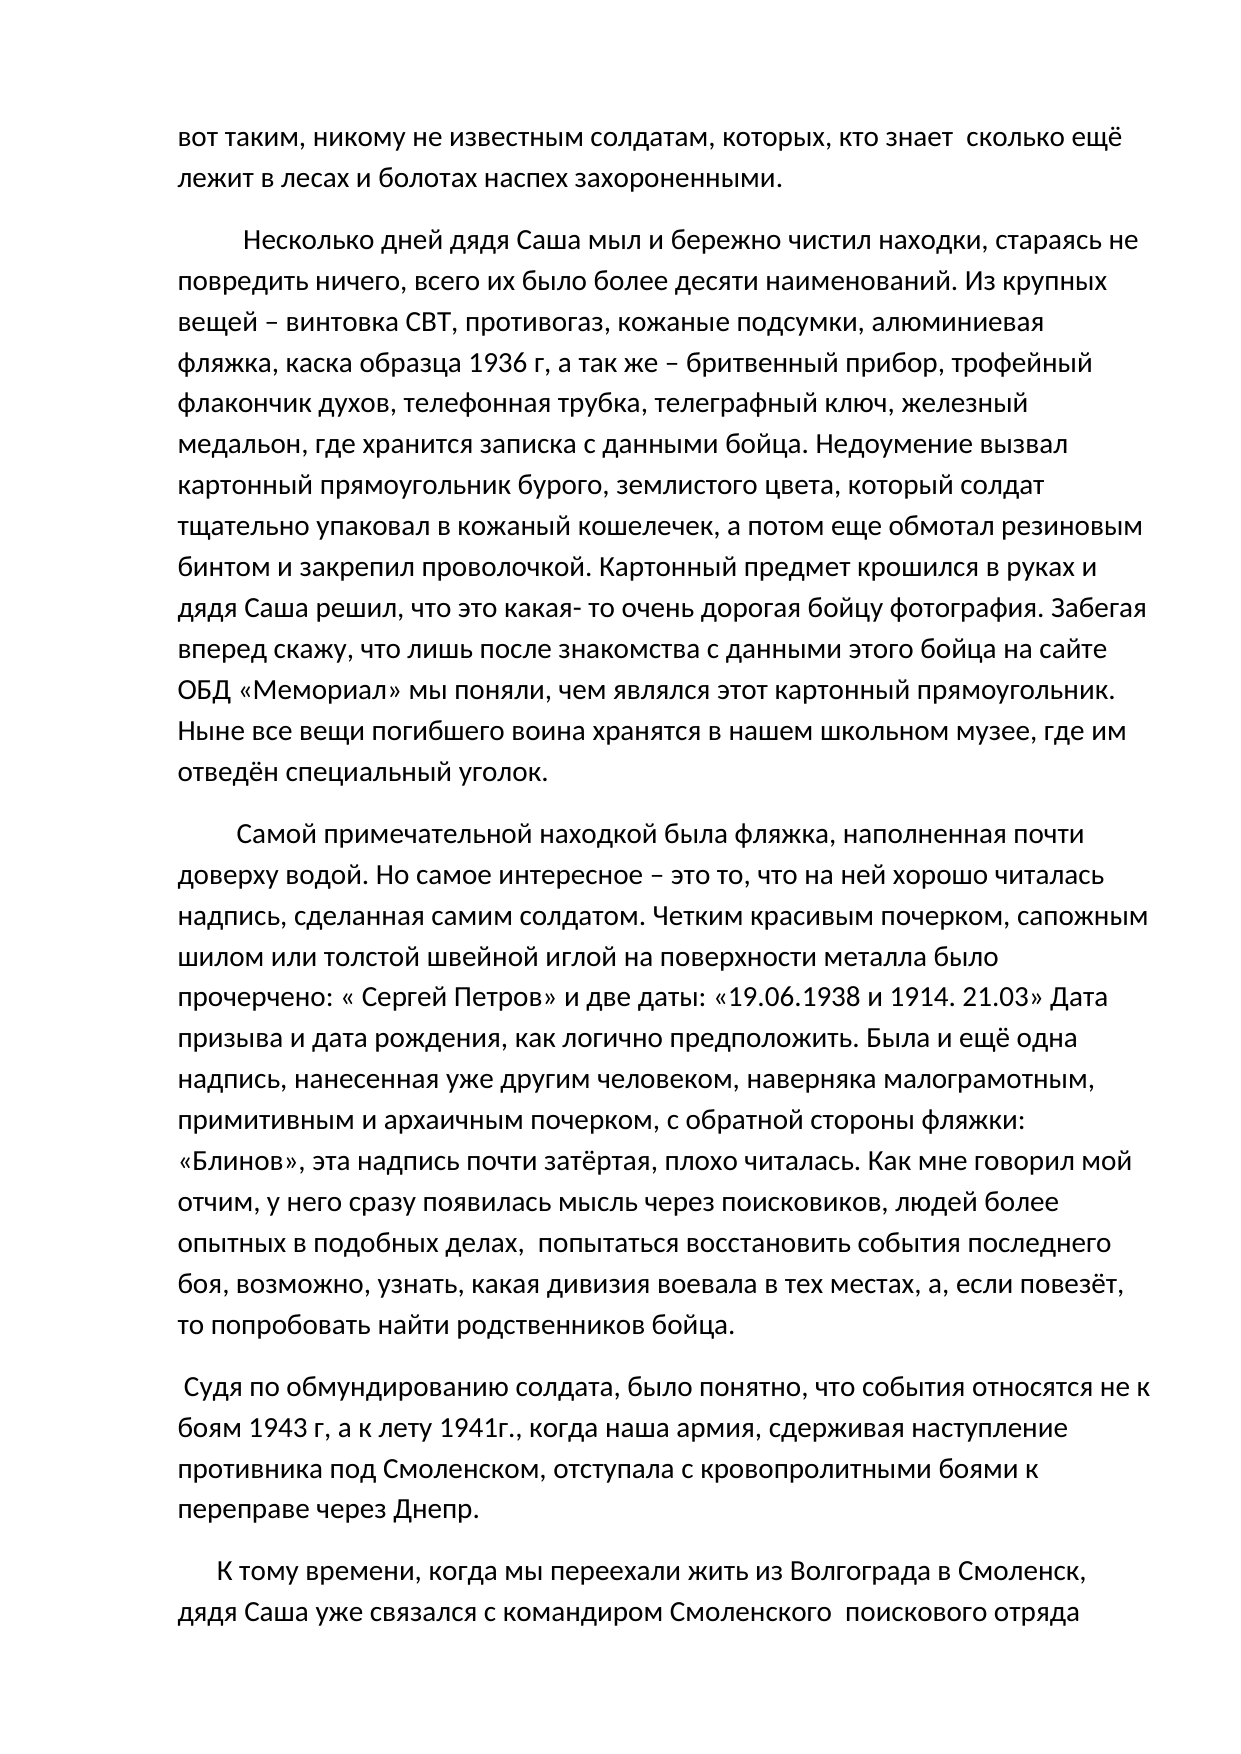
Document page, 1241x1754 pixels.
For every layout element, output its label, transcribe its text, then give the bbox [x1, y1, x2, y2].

text Самой примечательной находкой была фляжка, наполненная почти доверху водой. Но самое интересное – это то, что на ней хорошо читалась надпись, сделанная самим солдатом. Четким красивым почерком, сапожным шилом или толстой швейной иглой на поверхности металла было прочерчено: « Сергей Петров» и две даты: «19.06.1938 и 1914. 21.03» Дата призыва и дата рождения, как логично предположить. Была и ещё одна надпись, нанесенная уже другим человеком, наверняка малограмотным, примитивным и архаичным почерком, с обратной стороны фляжки: «Блинов», эта надпись почти затёртая, плохо читалась. Как мне говорил мой отчим, у него сразу появилась мысль через поисковиков, людей более опытных в подобных делах, попытаться восстановить события последнего боя, возможно, узнать, какая дивизия воевала в тех местах, а, если повезёт, то попробовать найти родственников бойца. [177, 815, 1152, 1342]
text Несколько дней дядя Саша мыл и бережно чистил находки, стараясь не повредить ничего, всего их было более десяти наименований. Из крупных вещей – винтовка СВТ, противогаз, кожаные подсумки, алюминиевая фляжка, каска образца 1936 г, а так же – бритвенный прибор, трофейный флакончик духов, телефонная трубка, телеграфный ключ, железный медальон, где хранится записка с данными бойца. Недоумение вызвал картонный прямоугольник бурого, землистого цвета, который солдат тщательно упаковал в кожаный кошелечек, а потом еще обмотал резиновым бинтом и закрепил проволочкой. Картонный предмет крошился в руках и дядя Саша решил, что это какая- то очень дорогая бойцу фотография. Забегая вперед скажу, что лишь после знакомства с данными этого бойца на сайте ОБД «Мемориал» мы поняли, чем являлся этот картонный прямоугольник. Ныне все вещи погибшего воина хранятся в нашем школьном музее, где им отведён специальный уголок. [177, 221, 1152, 789]
text Судя по обмундированию солдата, было понятно, что события относятся не к боям 1943 г, а к лету 1941г., когда наша армия, сдерживая наступление противника под Смоленском, отступала с кровопролитными боями к переправе через Днепр. [177, 1368, 1152, 1526]
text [177, 1552, 1152, 1629]
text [177, 118, 1152, 195]
